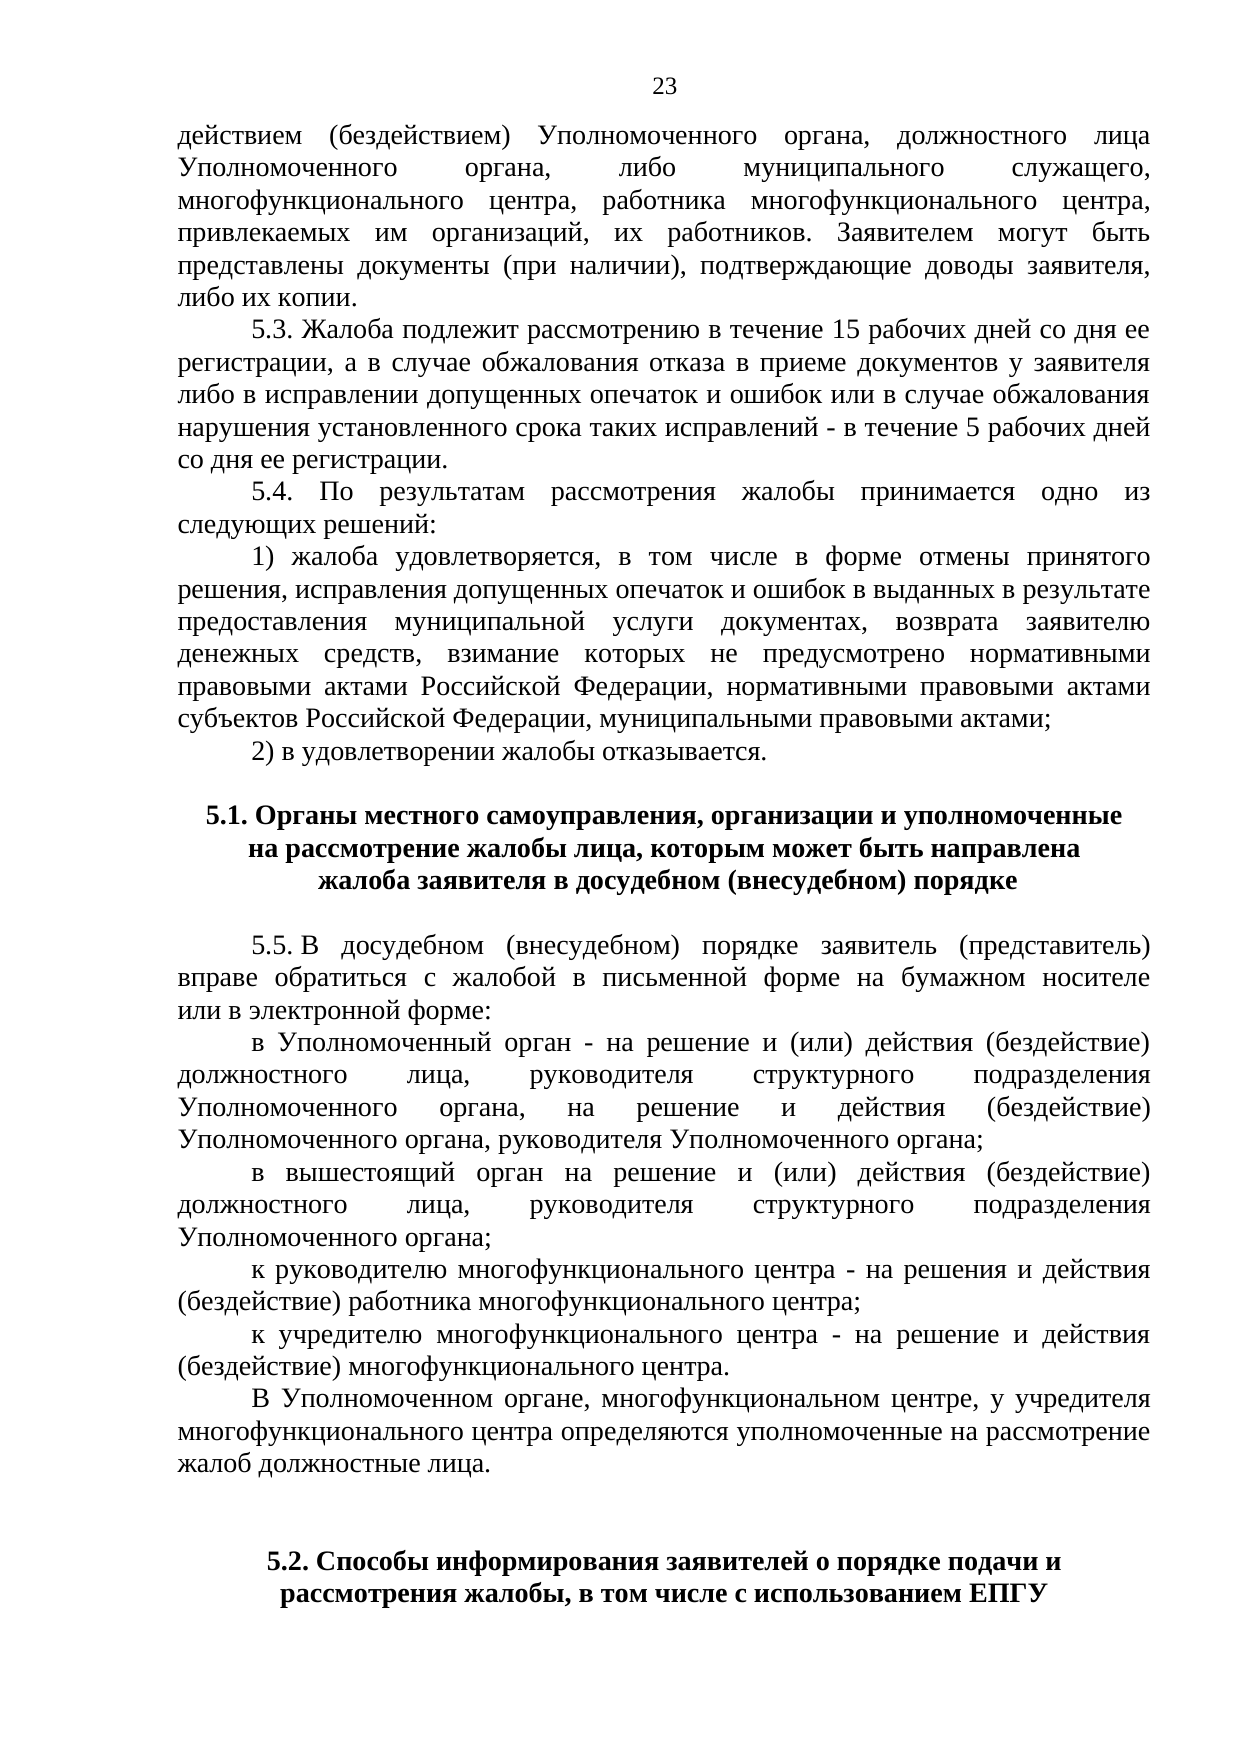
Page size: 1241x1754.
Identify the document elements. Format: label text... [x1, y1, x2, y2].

text 5.4. По результатам рассмотрения жалобы принимается одно из следующих решений: [177, 474, 1152, 539]
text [177, 118, 1152, 312]
text 5.1. Органы местного самоуправления, организации и уполномоченные [177, 798, 1152, 831]
text на рассмотрение жалобы лица, которым может быть направлена [177, 831, 1152, 863]
text к учредителю многофункционального центра - на решение и действия (бездействие) многофункционального центра. [177, 1317, 1152, 1382]
text в Уполномоченный орган - на решение и (или) действия (бездействие) должностного лица, руководителя структурного подразделения Уполномоченного органа, на решение и действия (бездействие) Уполномоченного органа, руководителя Уполномоченного органа; [177, 1025, 1152, 1155]
text 5.2. Способы информирования заявителей о порядке подачи и рассмотрения жалобы, в том числе с использованием ЕПГУ [177, 1543, 1152, 1608]
text 5.3. Жалоба подлежит рассмотрению в течение 15 рабочих дней со дня ее регистрации, а в случае обжалования отказа в приеме документов у заявителя либо в исправлении допущенных опечаток и ошибок или в случае обжалования нарушения установленного срока таких исправлений - в течение 5 рабочих дней со дня ее регистрации. [177, 312, 1152, 474]
text жалоба заявителя в досудебном (внесудебном) порядке [177, 863, 1152, 896]
text 1) жалоба удовлетворяется, в том числе в форме отмены принятого решения, исправления допущенных опечаток и ошибок в выданных в результате предоставления муниципальной услуги документах, возврата заявителю денежных средств, взимание которых не предусмотрено нормативными правовыми актами Российской Федерации, нормативными правовыми актами субъектов Российской Федерации, муниципальными правовыми актами; [177, 539, 1152, 734]
text в вышестоящий орган на решение и (или) действия (бездействие) должностного лица, руководителя структурного подразделения Уполномоченного органа; [177, 1155, 1152, 1252]
text 2) в удовлетворении жалобы отказывается. [251, 734, 1152, 766]
list В досудебном (внесудебном) порядке заявитель (представитель) вправе обратиться с жалобой в письменной форме на бумажном носителе или в электронной форме: [177, 928, 1152, 1025]
text к руководителю многофункционального центра - на решения и действия (бездействие) работника многофункционального центра; [177, 1252, 1152, 1317]
text В Уполномоченном органе, многофункциональном центре, у учредителя многофункционального центра определяются уполномоченные на рассмотрение жалоб должностные лица. [177, 1382, 1152, 1479]
